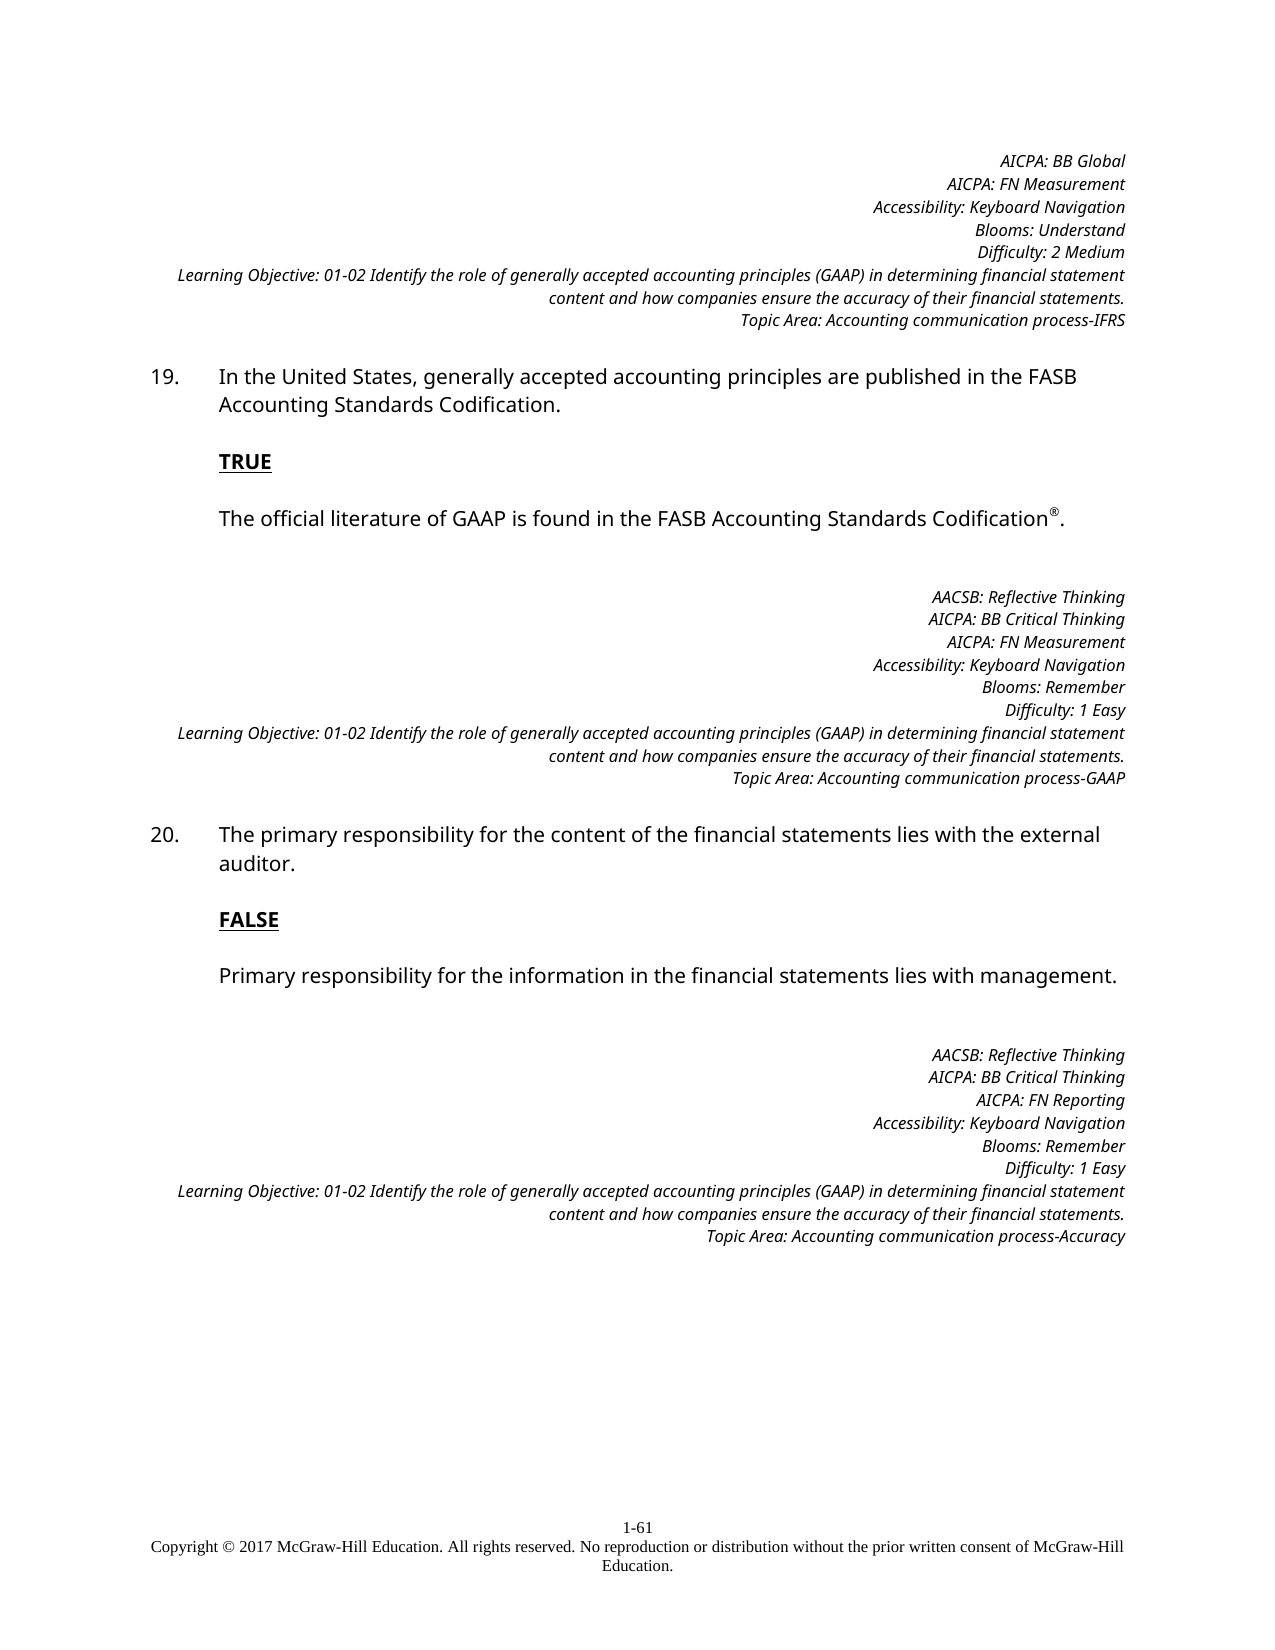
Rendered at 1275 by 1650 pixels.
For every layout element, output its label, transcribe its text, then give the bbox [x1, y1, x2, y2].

table_header 20. [150, 820, 218, 1018]
table_header AACSB: Reflective Thinking AICPA: BB Critical Thinking AICPA: FN Measurement Accessibility: Keyboard Navigation Blooms: Remember Difficulty: 1 Easy Learning Objective: 01-02 Identify the role of generally accepted accounting principles (GAAP) in determining financial statement content and how companies ensure the accuracy of their financial statements. Topic Area: Accounting communication process-GAAP [150, 585, 1125, 818]
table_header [150, 150, 1125, 360]
table_header 19. [150, 362, 218, 560]
table_header The primary responsibility for the content of the financial statements lies with the external auditor. FALSE Primary responsibility for the information in the financial statements lies with management. [219, 820, 1125, 1018]
table_header AACSB: Reflective Thinking AICPA: BB Critical Thinking AICPA: FN Reporting Accessibility: Keyboard Navigation Blooms: Remember Difficulty: 1 Easy Learning Objective: 01-02 Identify the role of generally accepted accounting principles (GAAP) in determining financial statement content and how companies ensure the accuracy of their financial statements. Topic Area: Accounting communication process-Accuracy [150, 1043, 1125, 1276]
table_header In the United States, generally accepted accounting principles are published in the FASB Accounting Standards Codification. TRUE The official literature of GAAP is found in the FASB Accounting Standards Codification®. [219, 362, 1125, 560]
